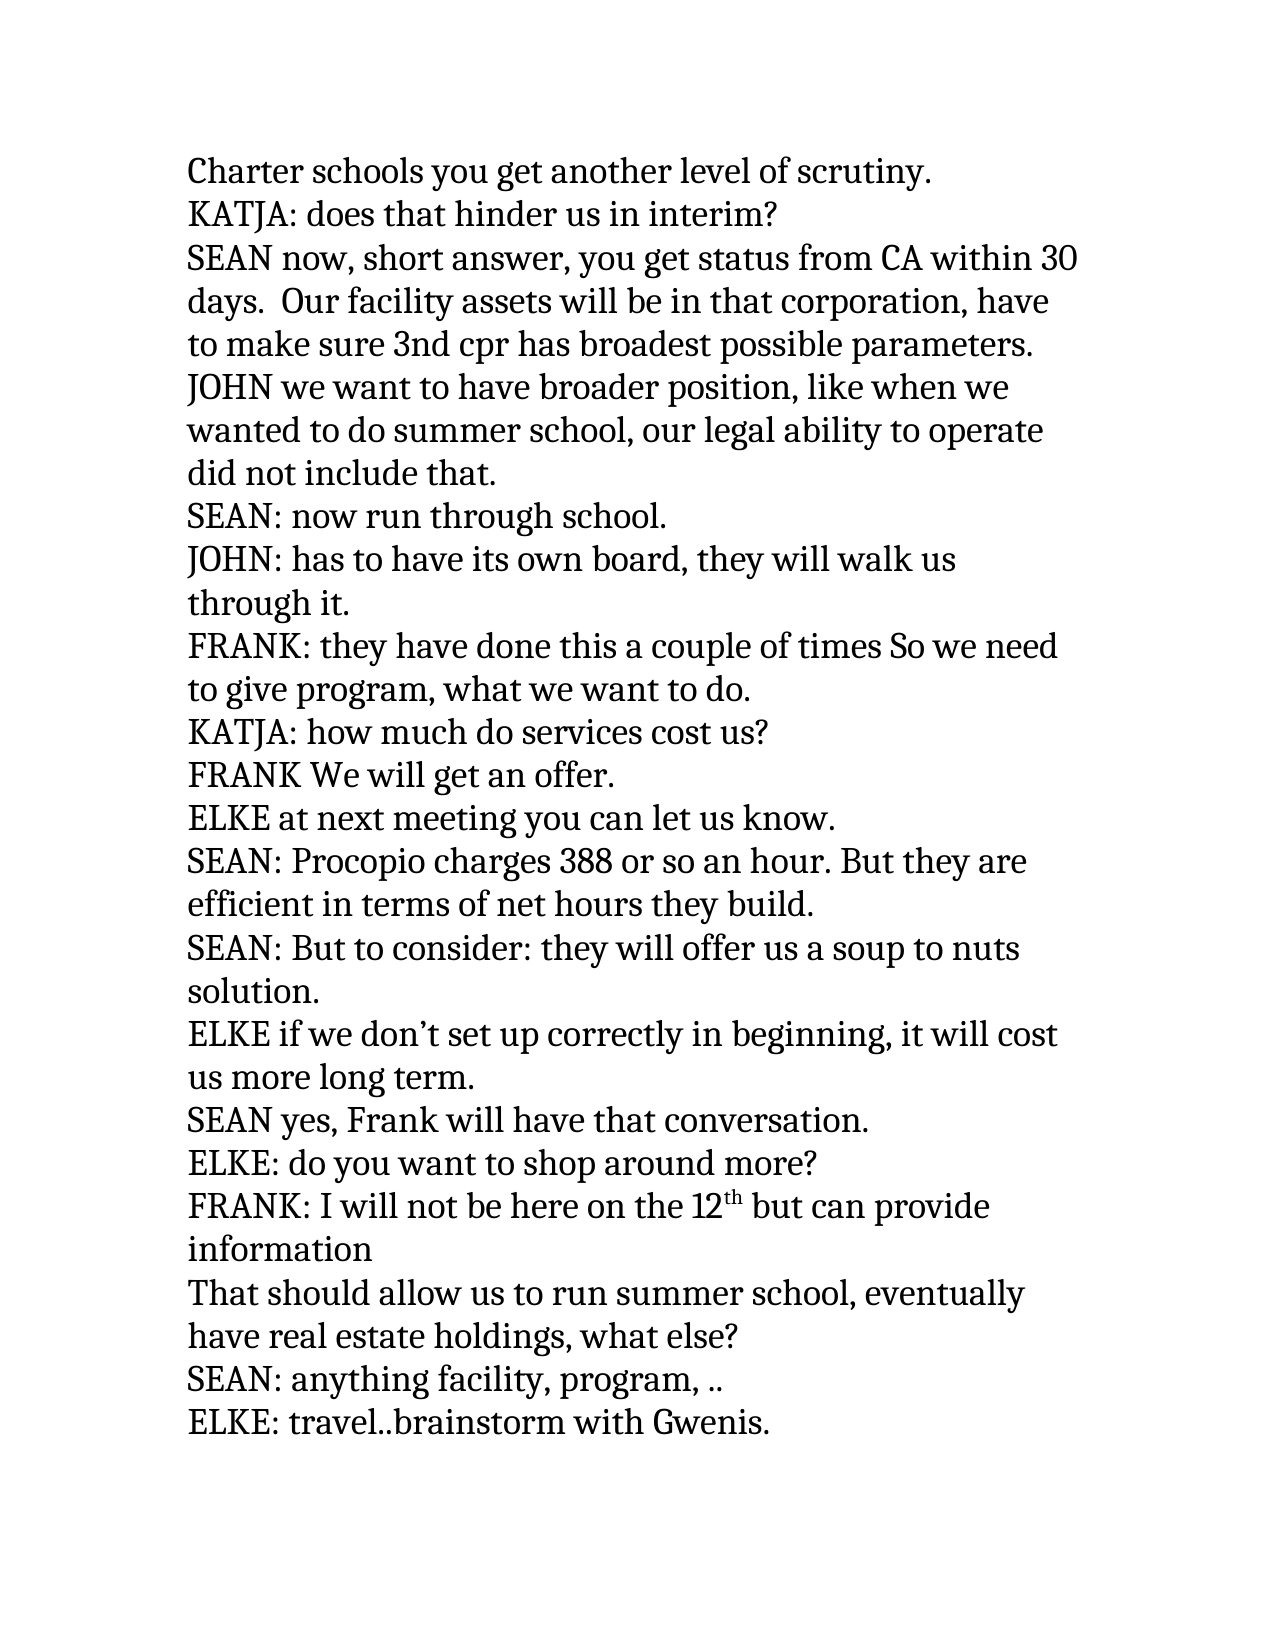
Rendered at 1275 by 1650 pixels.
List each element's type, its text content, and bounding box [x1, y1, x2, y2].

text FRANK We will get an offer. [187, 754, 1087, 797]
text JOHN: has to have its own board, they will walk us through it. FRANK: they have done this a couple of times So we need to give program, what we want to do. [187, 538, 1087, 711]
text That should allow us to run summer school, eventually have real estate holdings, what else? SEAN: anything facility, program, .. [187, 1271, 1087, 1401]
text KATJA: does that hinder us in interim? SEAN now, short answer, you get status from CA within 30 days. Our facility assets will be in that corporation, have to make sure 3nd cpr has broadest possible parameters. [187, 193, 1087, 366]
text ELKE if we don’t set up correctly in beginning, it will cost us more long term. [187, 1012, 1087, 1099]
text ELKE: travel..brainstorm with Gwenis. [187, 1401, 1087, 1444]
text JOHN we want to have broader position, like when we wanted to do summer school, our legal ability to operate did not include that. [187, 366, 1087, 495]
text KATJA: how much do services cost us? [187, 711, 1087, 754]
text SEAN: But to consider: they will offer us a soup to nuts solution. [187, 926, 1087, 1012]
text ELKE: do you want to shop around more? [187, 1142, 1087, 1185]
text SEAN yes, Frank will have that conversation. [187, 1099, 1087, 1142]
text FRANK: I will not be here on the 12th but can provide information [187, 1185, 1087, 1271]
text SEAN: Procopio charges 388 or so an hour. But they are efficient in terms of net hours they build. [187, 840, 1087, 926]
text SEAN: now run through school. [187, 495, 1087, 538]
text Charter schools you get another level of scrutiny. [187, 150, 1087, 193]
text ELKE at next meeting you can let us know. [187, 797, 1087, 840]
